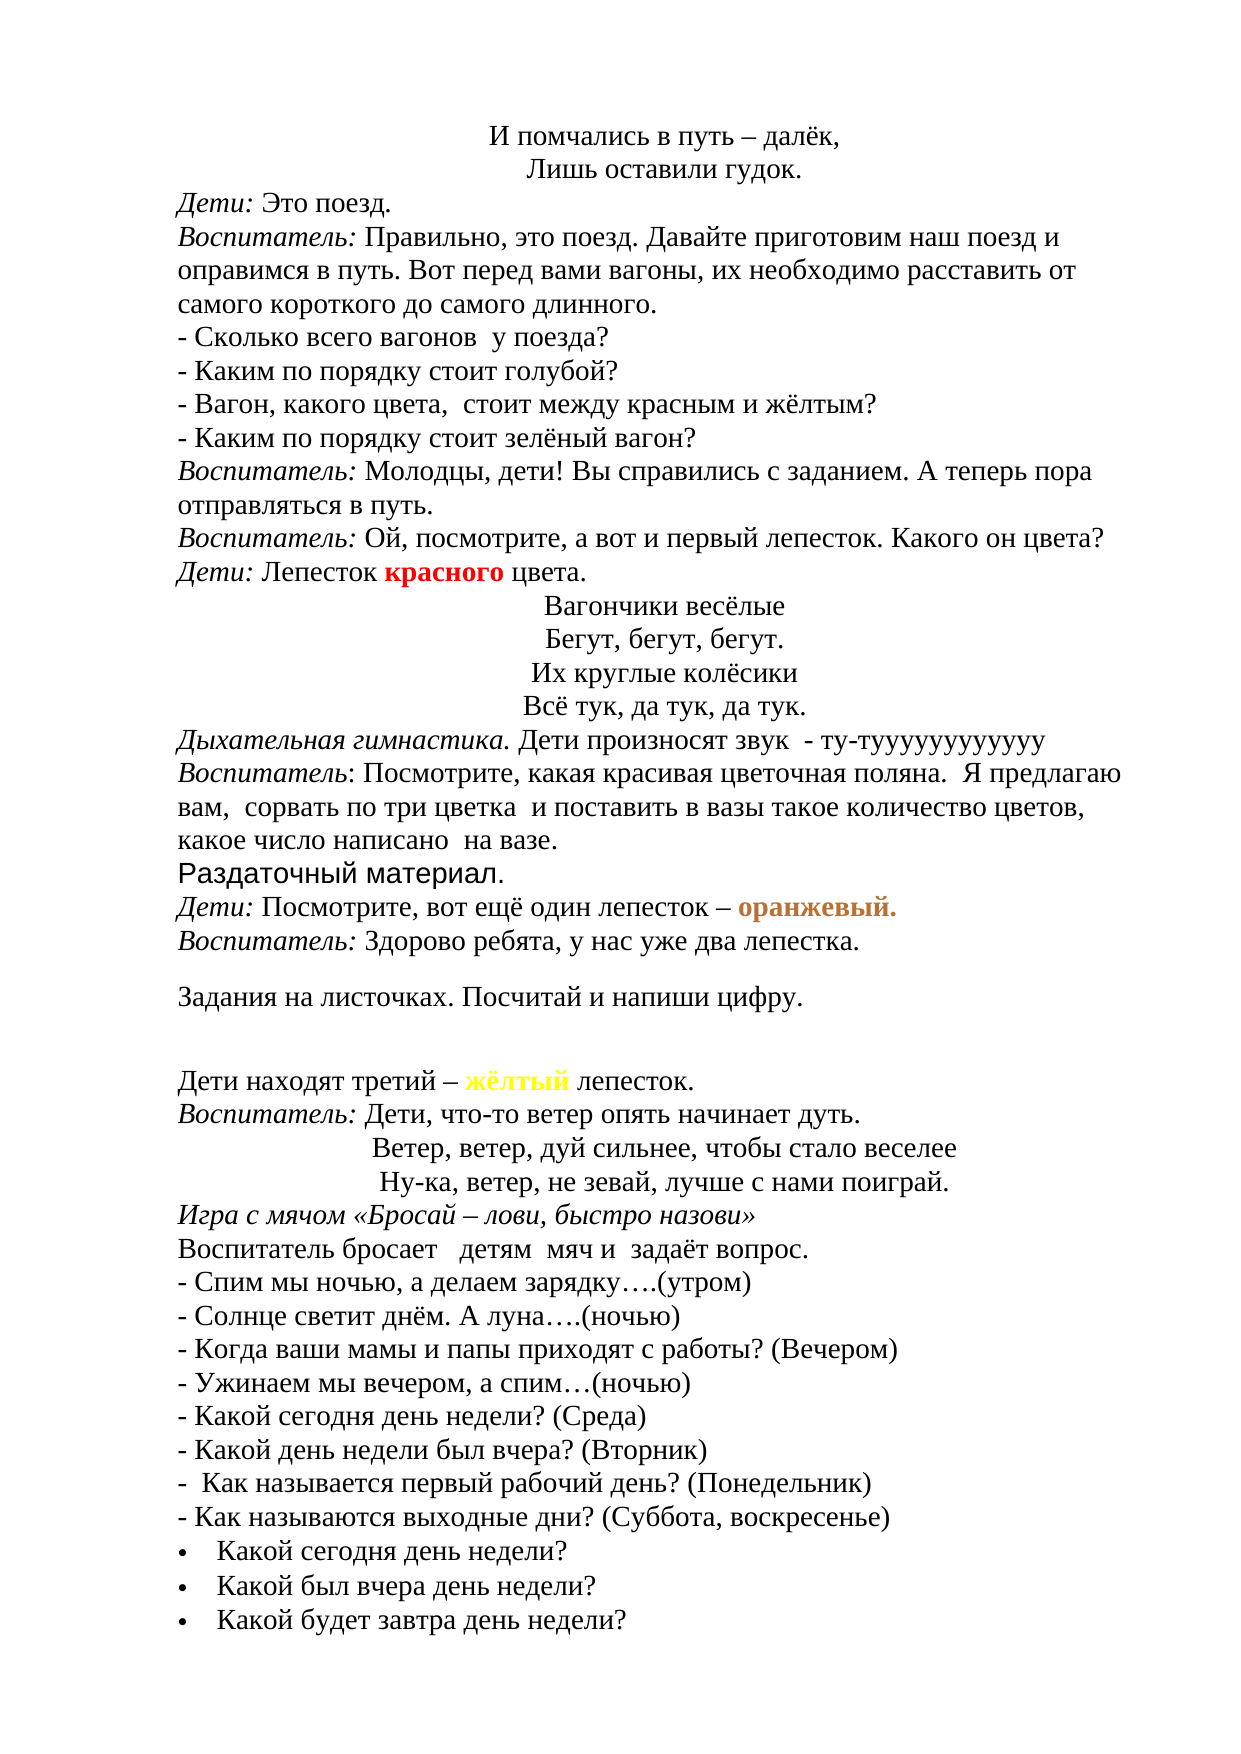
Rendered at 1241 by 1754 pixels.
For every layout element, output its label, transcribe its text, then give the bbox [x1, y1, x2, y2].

text Дети находят третий – жёлтый лепесток. [177, 1063, 1152, 1097]
list Какой был вчера день недели? [179, 1567, 1152, 1601]
text Лишь оставили гудок. [177, 152, 1152, 185]
text И помчались в путь – далёк, [177, 118, 1152, 152]
text Воспитатель: Молодцы, дети! Вы справились с заданием. А теперь пора отправляться в путь. [177, 453, 1152, 521]
text Ветер, ветер, дуй сильнее, чтобы стало веселее [177, 1130, 1152, 1164]
text Воспитатель: Дети, что-то ветер опять начинает дуть. [177, 1097, 1152, 1130]
text - Какой день недели был вчера? (Вторник) [177, 1432, 1152, 1466]
text Воспитатель: Ой, посмотрите, а вот и первый лепесток. Какого он цвета? [177, 521, 1152, 554]
text Ну-ка, ветер, не зевай, лучше с нами поиграй. [177, 1164, 1152, 1197]
text Всё тук, да тук, да тук. [177, 688, 1152, 722]
text - Сколько всего вагонов у поезда? [177, 319, 1152, 353]
text Дети: Лепесток красного цвета. [177, 554, 1152, 588]
list Какой сегодня день недели? [179, 1533, 1152, 1567]
text Дыхательная гимнастика. Дети произносят звук - ту-туууууууууууу [177, 722, 1152, 755]
text Дети: Это поезд. [177, 185, 1152, 219]
text Их круглые колёсики [177, 655, 1152, 688]
text - Как называются выходные дни? (Суббота, воскресенье) [177, 1499, 1152, 1533]
text - Спим мы ночью, а делаем зарядку….(утром) [177, 1264, 1152, 1298]
text Воспитатель бросает детям мяч и задаёт вопрос. [177, 1231, 1152, 1264]
text Задания на листочках. Посчитай и напиши цифру. [177, 957, 1152, 1013]
text - Ужинаем мы вечером, а спим…(ночью) [177, 1365, 1152, 1398]
text Раздаточный материал. [177, 856, 1152, 889]
list Какой будет завтра день недели? [179, 1601, 1152, 1636]
text Игра с мячом «Бросай – лови, быстро назови» [177, 1197, 1152, 1231]
text Вагончики весёлые [177, 588, 1152, 621]
text - Вагон, какого цвета, стоит между красным и жёлтым? [177, 386, 1152, 420]
text - Каким по порядку стоит зелёный вагон? [177, 420, 1152, 453]
text Воспитатель: Здорово ребята, у нас уже два лепестка. [177, 923, 1152, 957]
text Воспитатель: Правильно, это поезд. Давайте приготовим наш поезд и оправимся в путь. Вот перед вами вагоны, их необходимо расставить от самого короткого до самого длинного. [177, 219, 1152, 319]
text - Как называется первый рабочий день? (Понедельник) [177, 1466, 1152, 1499]
text Воспитатель: Посмотрите, какая красивая цветочная поляна. Я предлагаю вам, сорвать по три цветка и поставить в вазы такое количество цветов, какое число написано на вазе. [177, 755, 1152, 856]
text - Солнце светит днём. А луна….(ночью) [177, 1298, 1152, 1331]
text Бегут, бегут, бегут. [177, 621, 1152, 655]
text Дети: Посмотрите, вот ещё один лепесток – оранжевый. [177, 889, 1152, 923]
text - Какой сегодня день недели? (Среда) [177, 1398, 1152, 1432]
text - Каким по порядку стоит голубой? [177, 353, 1152, 386]
text - Когда ваши мамы и папы приходят с работы? (Вечером) [177, 1331, 1152, 1365]
